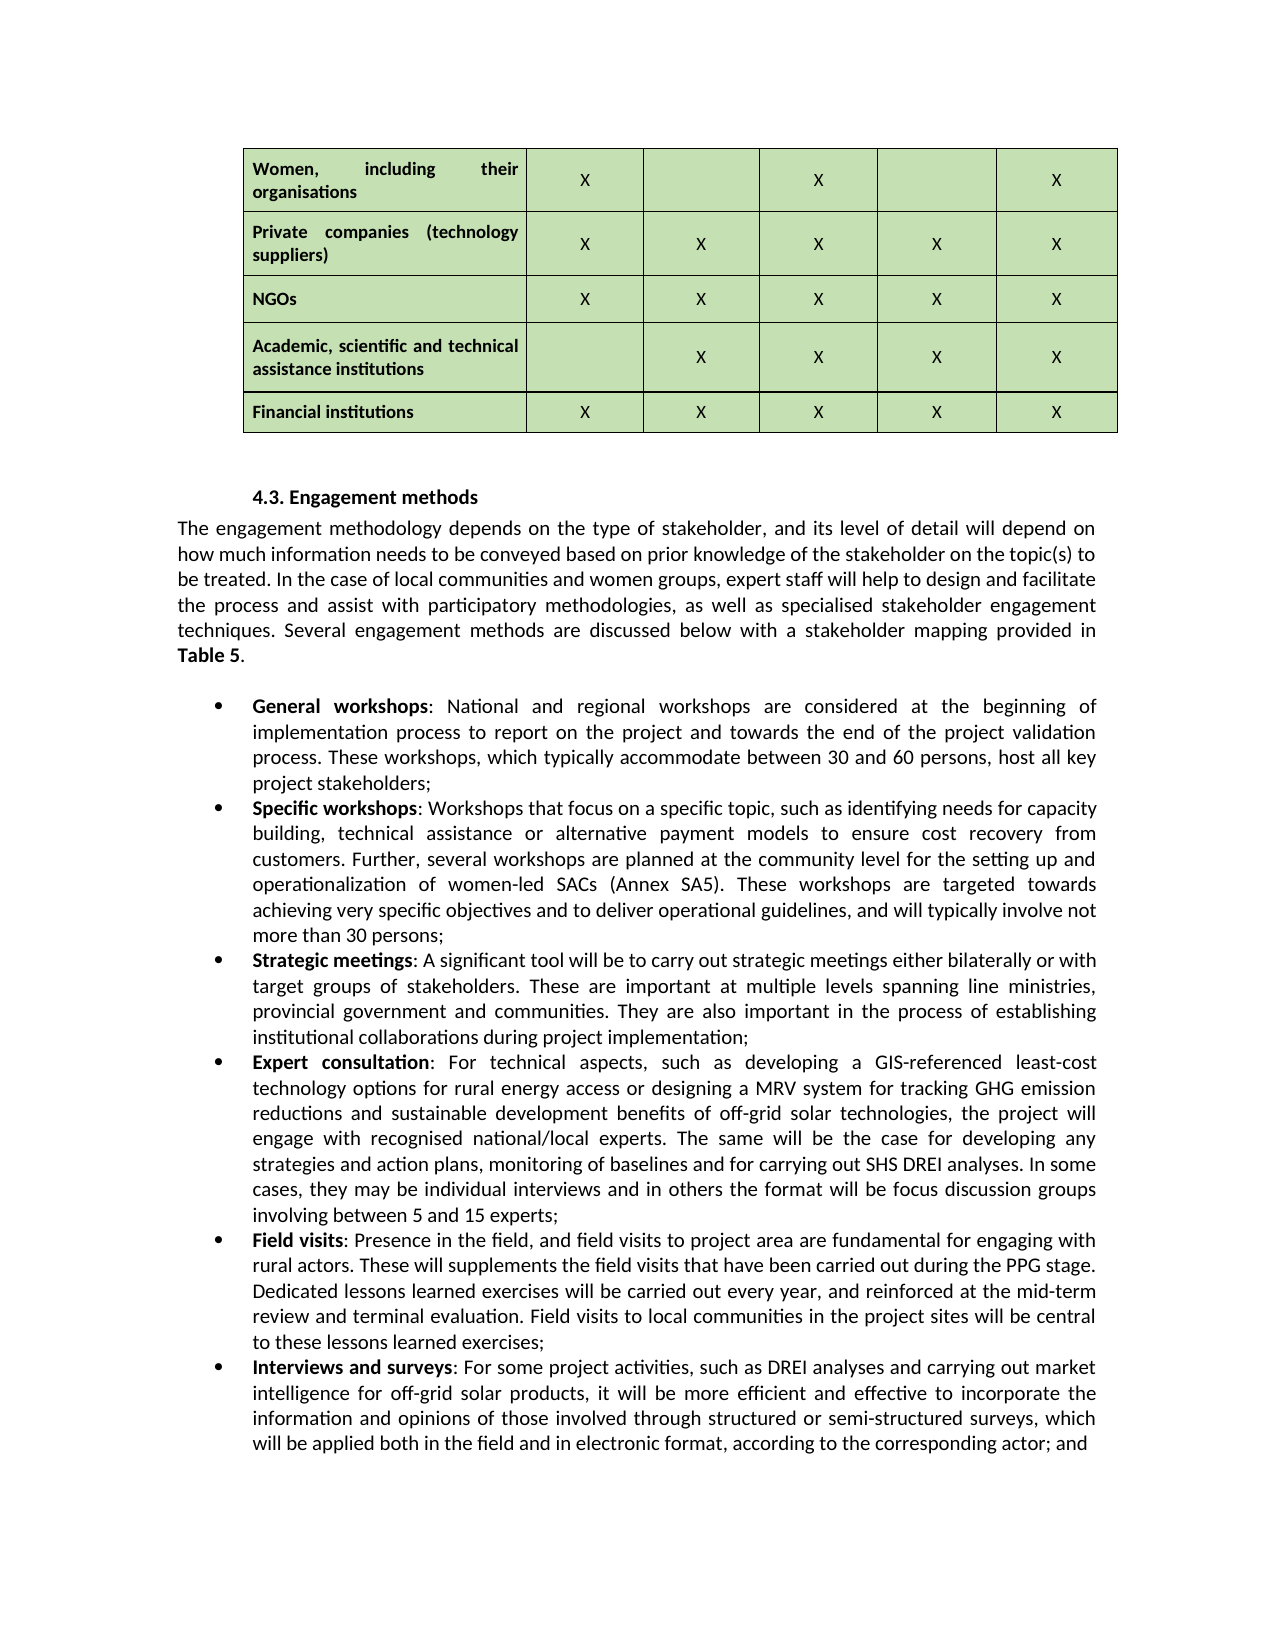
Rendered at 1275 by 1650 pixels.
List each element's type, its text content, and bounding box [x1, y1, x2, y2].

table_cell [644, 149, 759, 211]
list General workshops: National and regional workshops are considered at the beginning of implementation process to report on the project and towards the end of the project validation process. These workshops, which typically accommodate between 30 and 60 persons, host all key project stakeholders; [215, 693, 1098, 795]
table_cell Academic, scientific and technical assistance institutions [244, 323, 526, 391]
table_cell X [760, 393, 877, 432]
table_cell X [760, 276, 877, 322]
table_cell [878, 149, 996, 211]
text 4.3. Engagement methods [252, 484, 1098, 509]
list Strategic meetings: A significant tool will be to carry out strategic meetings either bilaterally or with target groups of stakeholders. These are important at multiple levels spanning line ministries, provincial government and communities. They are also important in the process of establishing institutional collaborations during project implementation; [215, 948, 1098, 1049]
table_cell X [760, 149, 877, 211]
list Field visits: Presence in the field, and field visits to project area are fundamental for engaging with rural actors. These will supplements the field visits that have been carried out during the PPG stage. Dedicated lessons learned exercises will be carried out every year, and reinforced at the mid-term review and terminal evaluation. Field visits to local communities in the project sites will be central to these lessons learned exercises; [215, 1227, 1098, 1354]
table_cell X [527, 212, 643, 275]
table_cell X [878, 212, 996, 275]
list Interviews and surveys: For some project activities, such as DREI analyses and carrying out market intelligence for off-grid solar products, it will be more efficient and effective to incorporate the information and opinions of those involved through structured or semi-structured surveys, which will be applied both in the field and in electronic format, according to the corresponding actor; and [215, 1354, 1098, 1456]
table_cell NGOs [244, 276, 526, 322]
table_cell X [878, 393, 996, 432]
text The engagement methodology depends on the type of stakeholder, and its level of detail will depend on how much information needs to be conveyed based on prior knowledge of the stakeholder on the topic(s) to be treated. In the case of local communities and women groups, expert staff will help to design and facilitate the process and assist with participatory methodologies, as well as specialised stakeholder engagement techniques. Several engagement methods are discussed below with a stakeholder mapping provided in Table 5. [177, 516, 1098, 668]
table_cell X [644, 393, 759, 432]
table_cell Financial institutions [244, 393, 526, 432]
table_cell [527, 323, 643, 391]
table_cell X [997, 323, 1117, 391]
table_cell X [997, 149, 1117, 211]
table_cell Private companies (technology suppliers) [244, 212, 526, 275]
table_cell X [644, 323, 759, 391]
table_cell X [997, 393, 1117, 432]
table_cell X [878, 323, 996, 391]
table_cell X [760, 212, 877, 275]
table_cell Women, including their organisations [244, 149, 526, 211]
table_cell X [997, 212, 1117, 275]
table_cell X [760, 323, 877, 391]
list Specific workshops: Workshops that focus on a specific topic, such as identifying needs for capacity building, technical assistance or alternative payment models to ensure cost recovery from customers. Further, several workshops are planned at the community level for the setting up and operationalization of women-led SACs (Annex SA5). These workshops are targeted towards achieving very specific objectives and to deliver operational guidelines, and will typically involve not more than 30 persons; [215, 795, 1098, 948]
table_cell X [644, 276, 759, 322]
table_cell X [878, 276, 996, 322]
table_cell X [527, 149, 643, 211]
table_cell X [527, 276, 643, 322]
table_cell X [644, 212, 759, 275]
table_cell X [997, 276, 1117, 322]
list Expert consultation: For technical aspects, such as developing a GIS-referenced least-cost technology options for rural energy access or designing a MRV system for tracking GHG emission reductions and sustainable development benefits of off-grid solar technologies, the project will engage with recognised national/local experts. The same will be the case for developing any strategies and action plans, monitoring of baselines and for carrying out SHS DREI analyses. In some cases, they may be individual interviews and in others the format will be focus discussion groups involving between 5 and 15 experts; [215, 1049, 1098, 1227]
table_cell X [527, 393, 643, 432]
